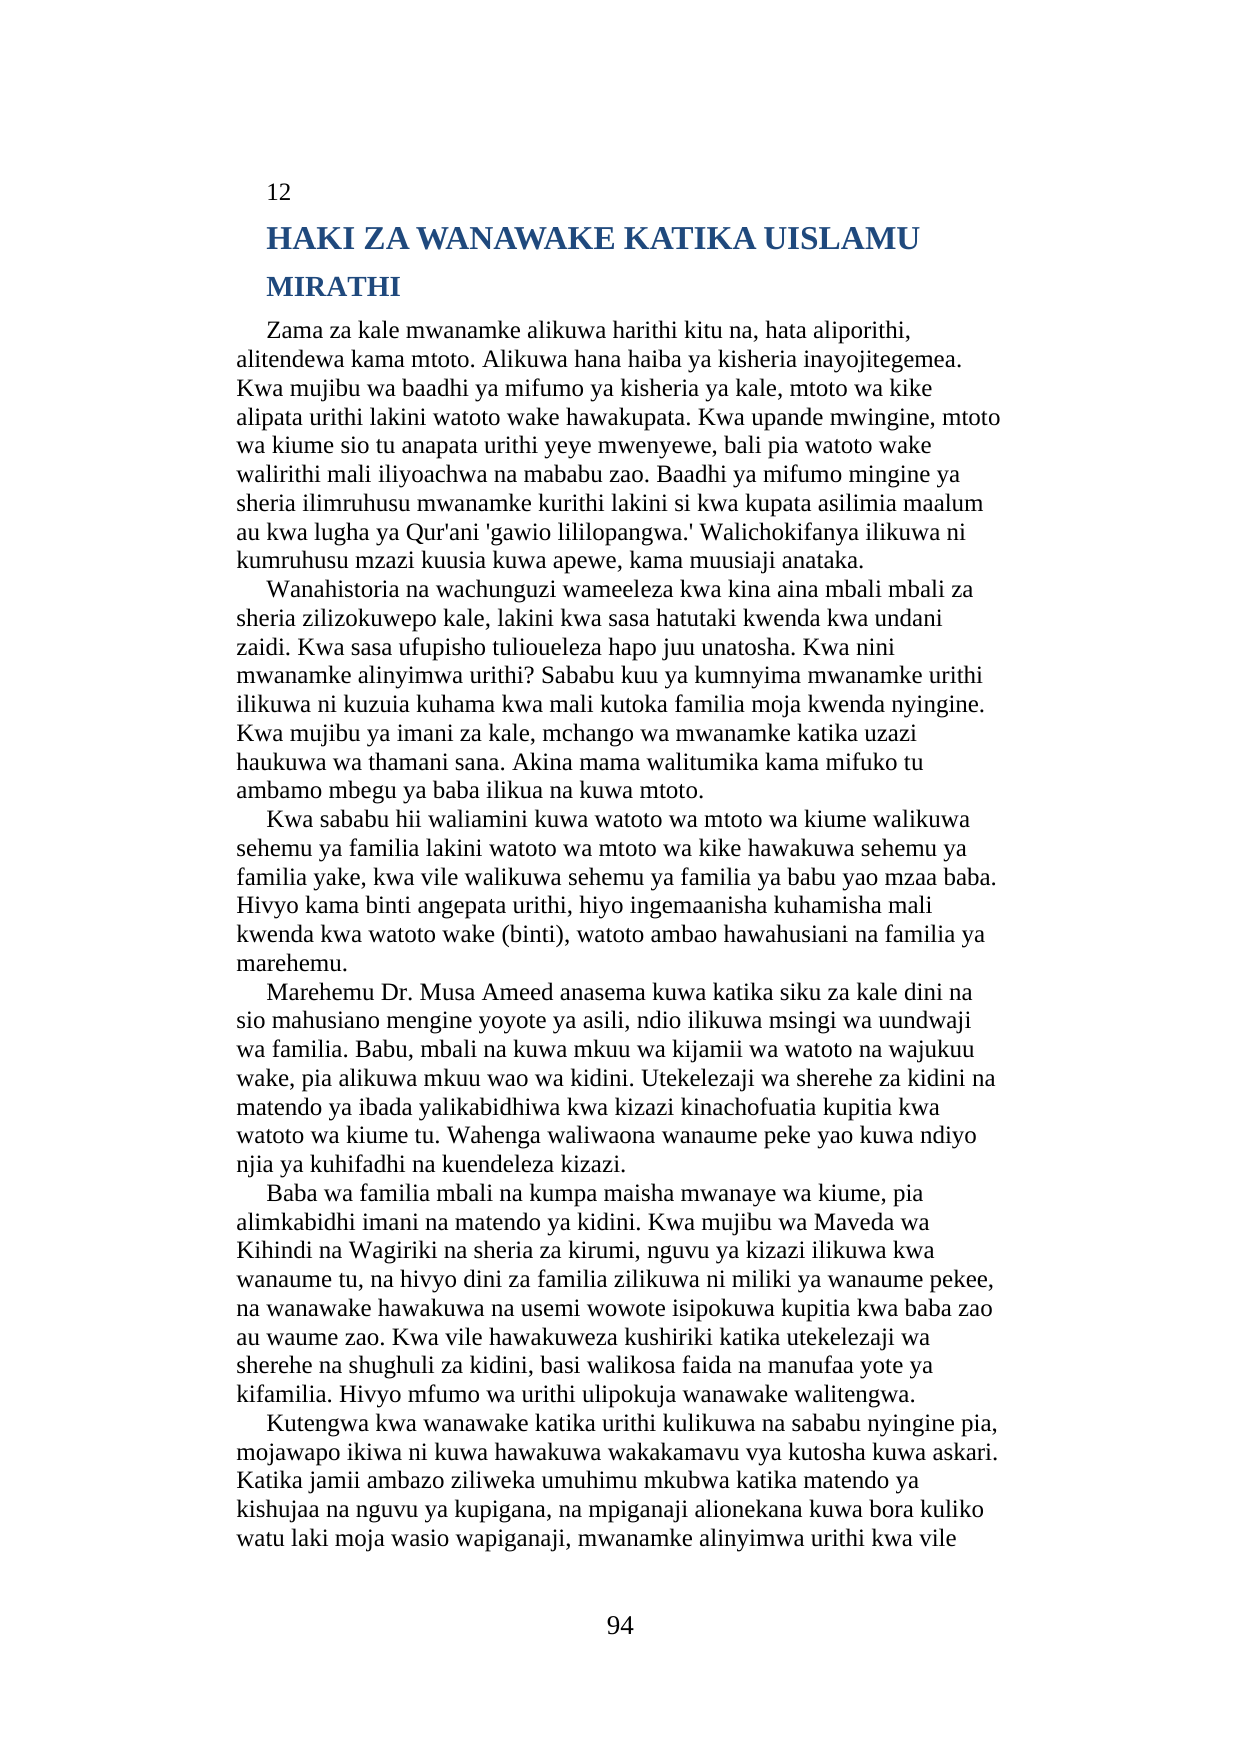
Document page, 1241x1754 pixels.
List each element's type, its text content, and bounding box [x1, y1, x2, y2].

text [236, 1408, 1004, 1552]
text Marehemu Dr. Musa Ameed anasema kuwa katika siku za kale dini na sio mahusiano mengine yoyote ya asili, ndio ilikuwa msingi wa uundwaji wa familia. Babu, mbali na kuwa mkuu wa kijamii wa watoto na wajukuu wake, pia alikuwa mkuu wao wa kidini. Utekelezaji wa sherehe za kidini na matendo ya ibada yalikabidhiwa kwa kizazi kinachofuatia kupitia kwa watoto wa kiume tu. Wahenga waliwaona wanaume peke yao kuwa ndiyo njia ya kuhifadhi na kuendeleza kizazi. [236, 977, 1004, 1178]
text Kwa sababu hii waliamini kuwa watoto wa mtoto wa kiume walikuwa sehemu ya familia lakini watoto wa mtoto wa kike hawakuwa sehemu ya familia yake, kwa vile walikuwa sehemu ya familia ya babu yao mzaa baba. Hivyo kama binti angepata urithi, hiyo ingemaanisha kuhamisha mali kwenda kwa watoto wake (binti), watoto ambao hawahusiani na familia ya marehemu. [236, 804, 1004, 977]
text Baba wa familia mbali na kumpa maisha mwanaye wa kiume, pia alimkabidhi imani na matendo ya kidini. Kwa mujibu wa Maveda wa Kihindi na Wagiriki na sheria za kirumi, nguvu ya kizazi ilikuwa kwa wanaume tu, na hivyo dini za familia zilikuwa ni miliki ya wanaume pekee, na wanawake hawakuwa na usemi wowote isipokuwa kupitia kwa baba zao au waume zao. Kwa vile hawakuweza kushiriki katika utekelezaji wa sherehe na shughuli za kidini, basi walikosa faida na manufaa yote ya kifamilia. Hivyo mfumo wa urithi ulipokuja wanawake walitengwa. [236, 1178, 1004, 1408]
subtitle MIRATHI [236, 269, 1004, 303]
text Wanahistoria na wachunguzi wameeleza kwa kina aina mbali mbali za sheria zilizokuwepo kale, lakini kwa sasa hatutaki kwenda kwa undani zaidi. Kwa sasa ufupisho tulioueleza hapo juu unatosha. Kwa nini mwanamke alinyimwa urithi? Sababu kuu ya kumnyima mwanamke urithi ilikuwa ni kuzuia kuhama kwa mali kutoka familia moja kwenda nyingine. Kwa mujibu ya imani za kale, mchango wa mwanamke katika uzazi haukuwa wa thamani sana. Akina mama walitumika kama mifuko tu ambamo mbegu ya baba ilikua na kuwa mtoto. [236, 574, 1004, 804]
subtitle HAKI ZA WANAWAKE KATIKA UISLAMU [236, 218, 1004, 257]
text Zama za kale mwanamke alikuwa harithi kitu na, hata aliporithi, alitendewa kama mtoto. Alikuwa hana haiba ya kisheria inayojitegemea. Kwa mujibu wa baadhi ya mifumo ya kisheria ya kale, mtoto wa kike alipata urithi lakini watoto wake hawakupata. Kwa upande mwingine, mtoto wa kiume sio tu anapata urithi yeye mwenyewe, bali pia watoto wake walirithi mali iliyoachwa na mababu zao. Baadhi ya mifumo mingine ya sheria ilimruhusu mwanamke kurithi lakini si kwa kupata asilimia maalum au kwa lugha ya Qur'ani 'gawio lililopangwa.' Walichokifanya ilikuwa ni kumruhusu mzazi kuusia kuwa apewe, kama muusiaji anataka. [236, 315, 1004, 574]
text 12 [236, 177, 1004, 206]
